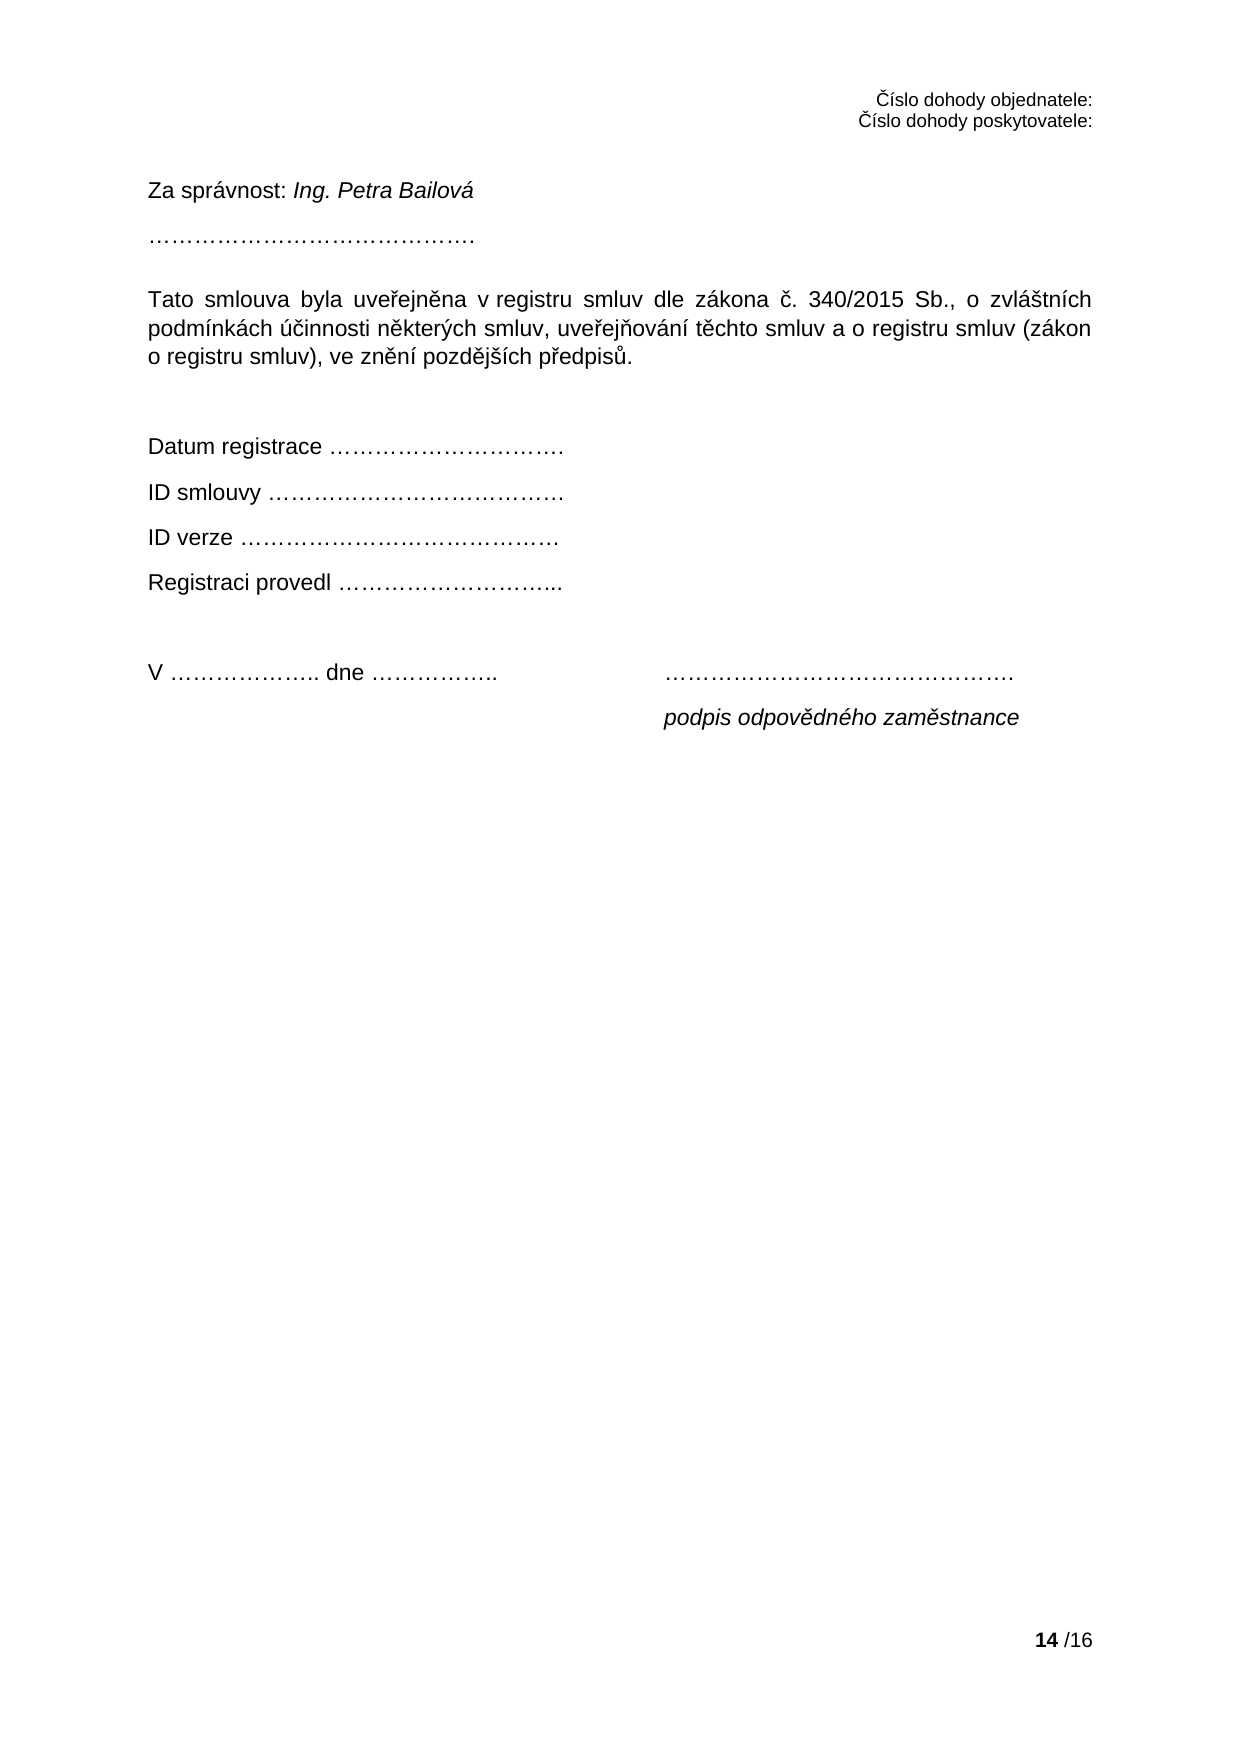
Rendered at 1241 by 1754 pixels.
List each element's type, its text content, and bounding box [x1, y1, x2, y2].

text Datum registrace …………………………. [148, 433, 1093, 460]
text ID verze …………………………………… [148, 523, 1093, 550]
text Registraci provedl ………………………... [148, 569, 1093, 595]
text V ……………….. dne …………….. ………………………………………. [148, 659, 1093, 685]
text Za správnost: Ing. Petra Bailová [148, 177, 1093, 204]
text ……………………………………. [148, 222, 1093, 249]
text ID smlouvy ………………………………… [148, 478, 1093, 505]
text Tato smlouva byla uveřejněna v registru smluv dle zákona č. 340/2015 Sb., o zvláštních podmínkách účinnosti některých smluv, uveřejňování těchto smluv a o registru smluv (zákon o registru smluv), ve znění pozdějších předpisů. [148, 286, 1093, 369]
text podpis odpovědného zaměstnance [148, 704, 1093, 730]
